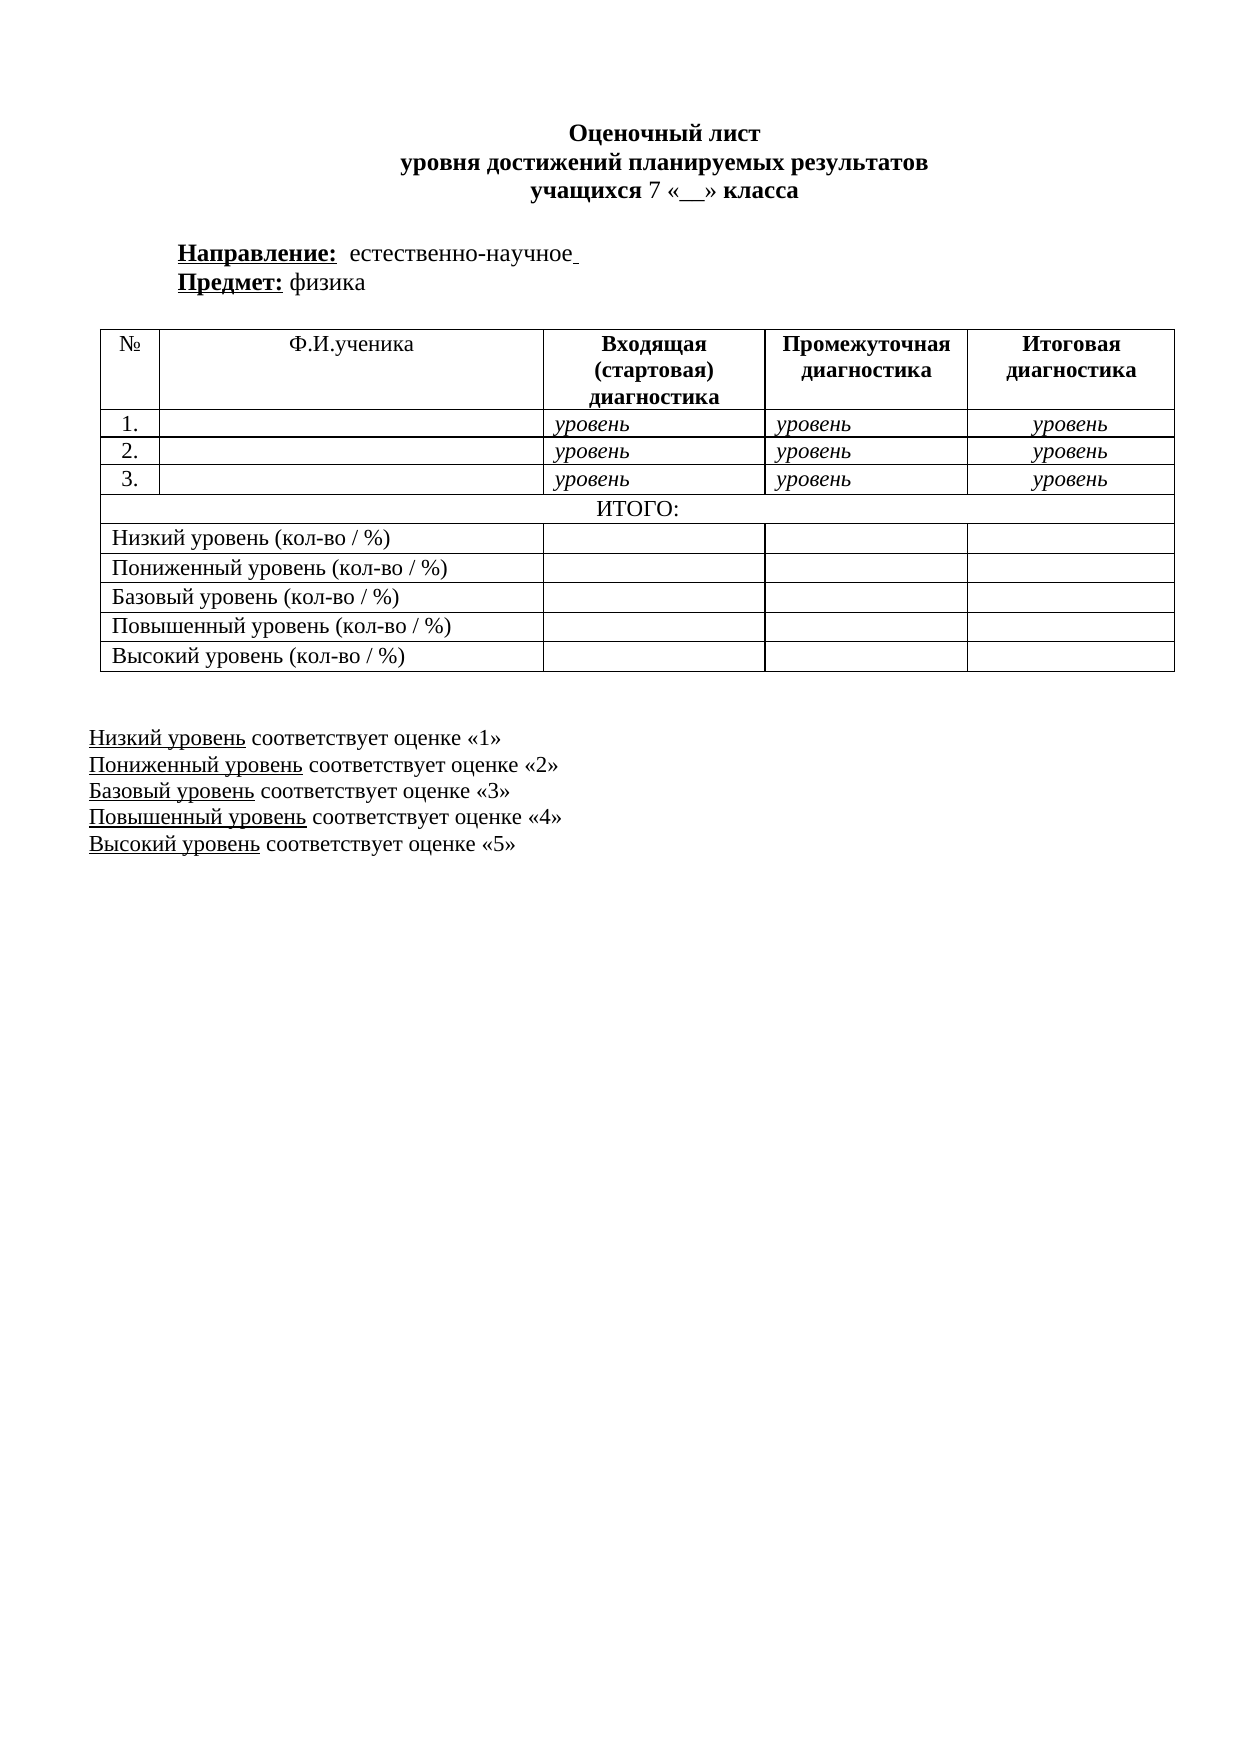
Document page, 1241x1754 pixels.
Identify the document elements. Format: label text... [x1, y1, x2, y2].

text Пониженный уровень соответствует оценке «2» [88, 751, 1152, 777]
table_cell [766, 583, 967, 612]
table_header № [101, 330, 159, 409]
table_cell ИТОГО: [101, 495, 1174, 523]
table_cell Высокий уровень (кол-во / %) [101, 642, 543, 671]
table_cell [968, 524, 1174, 553]
table_cell 3. [101, 465, 159, 494]
table_cell [766, 524, 967, 553]
table_cell уровень [766, 465, 967, 494]
table_cell [160, 465, 543, 494]
table_cell [544, 613, 764, 641]
table_cell уровень [544, 410, 764, 436]
table_cell [968, 583, 1174, 612]
table_cell Базовый уровень (кол-во / %) [101, 583, 543, 612]
table_cell [968, 642, 1174, 671]
table_cell [544, 642, 764, 671]
table_cell Повышенный уровень (кол-во / %) [101, 613, 543, 641]
text уровня достижений планируемых результатов [177, 147, 1152, 176]
table_cell уровень [766, 410, 967, 436]
table_cell уровень [968, 465, 1174, 494]
table_cell 1. [101, 410, 159, 436]
table_header Промежуточная диагностика [766, 330, 967, 409]
table_header Входящая (стартовая) диагностика [544, 330, 764, 409]
text учащихся 7 «__» класса [177, 176, 1152, 204]
table_cell 2. [101, 438, 159, 464]
table_cell [544, 524, 764, 553]
table_cell [766, 642, 967, 671]
text Базовый уровень соответствует оценке «3» [88, 777, 1152, 803]
table_cell [766, 554, 967, 582]
table_cell [968, 554, 1174, 582]
table_cell уровень [968, 410, 1174, 436]
text Повышенный уровень соответствует оценке «4» [88, 803, 1152, 830]
table_cell уровень [766, 438, 967, 464]
table_cell [544, 583, 764, 612]
table_cell уровень [968, 438, 1174, 464]
table_header Итоговая диагностика [968, 330, 1174, 409]
text Оценочный лист [177, 118, 1152, 147]
table_header Ф.И.ученика [160, 330, 543, 409]
table_cell [160, 410, 543, 436]
table_cell Пониженный уровень (кол-во / %) [101, 554, 543, 582]
text Предмет: физика [177, 267, 1152, 295]
table_cell [968, 613, 1174, 641]
table_cell [766, 613, 967, 641]
table_cell уровень [544, 465, 764, 494]
text Низкий уровень соответствует оценке «1» [88, 724, 1152, 751]
text Направление: естественно-научное [177, 238, 1152, 267]
table_cell [544, 554, 764, 582]
table_cell Низкий уровень (кол-во / %) [101, 524, 543, 553]
table_cell уровень [544, 438, 764, 464]
table_cell [160, 438, 543, 464]
text Высокий уровень соответствует оценке «5» [88, 830, 1152, 856]
